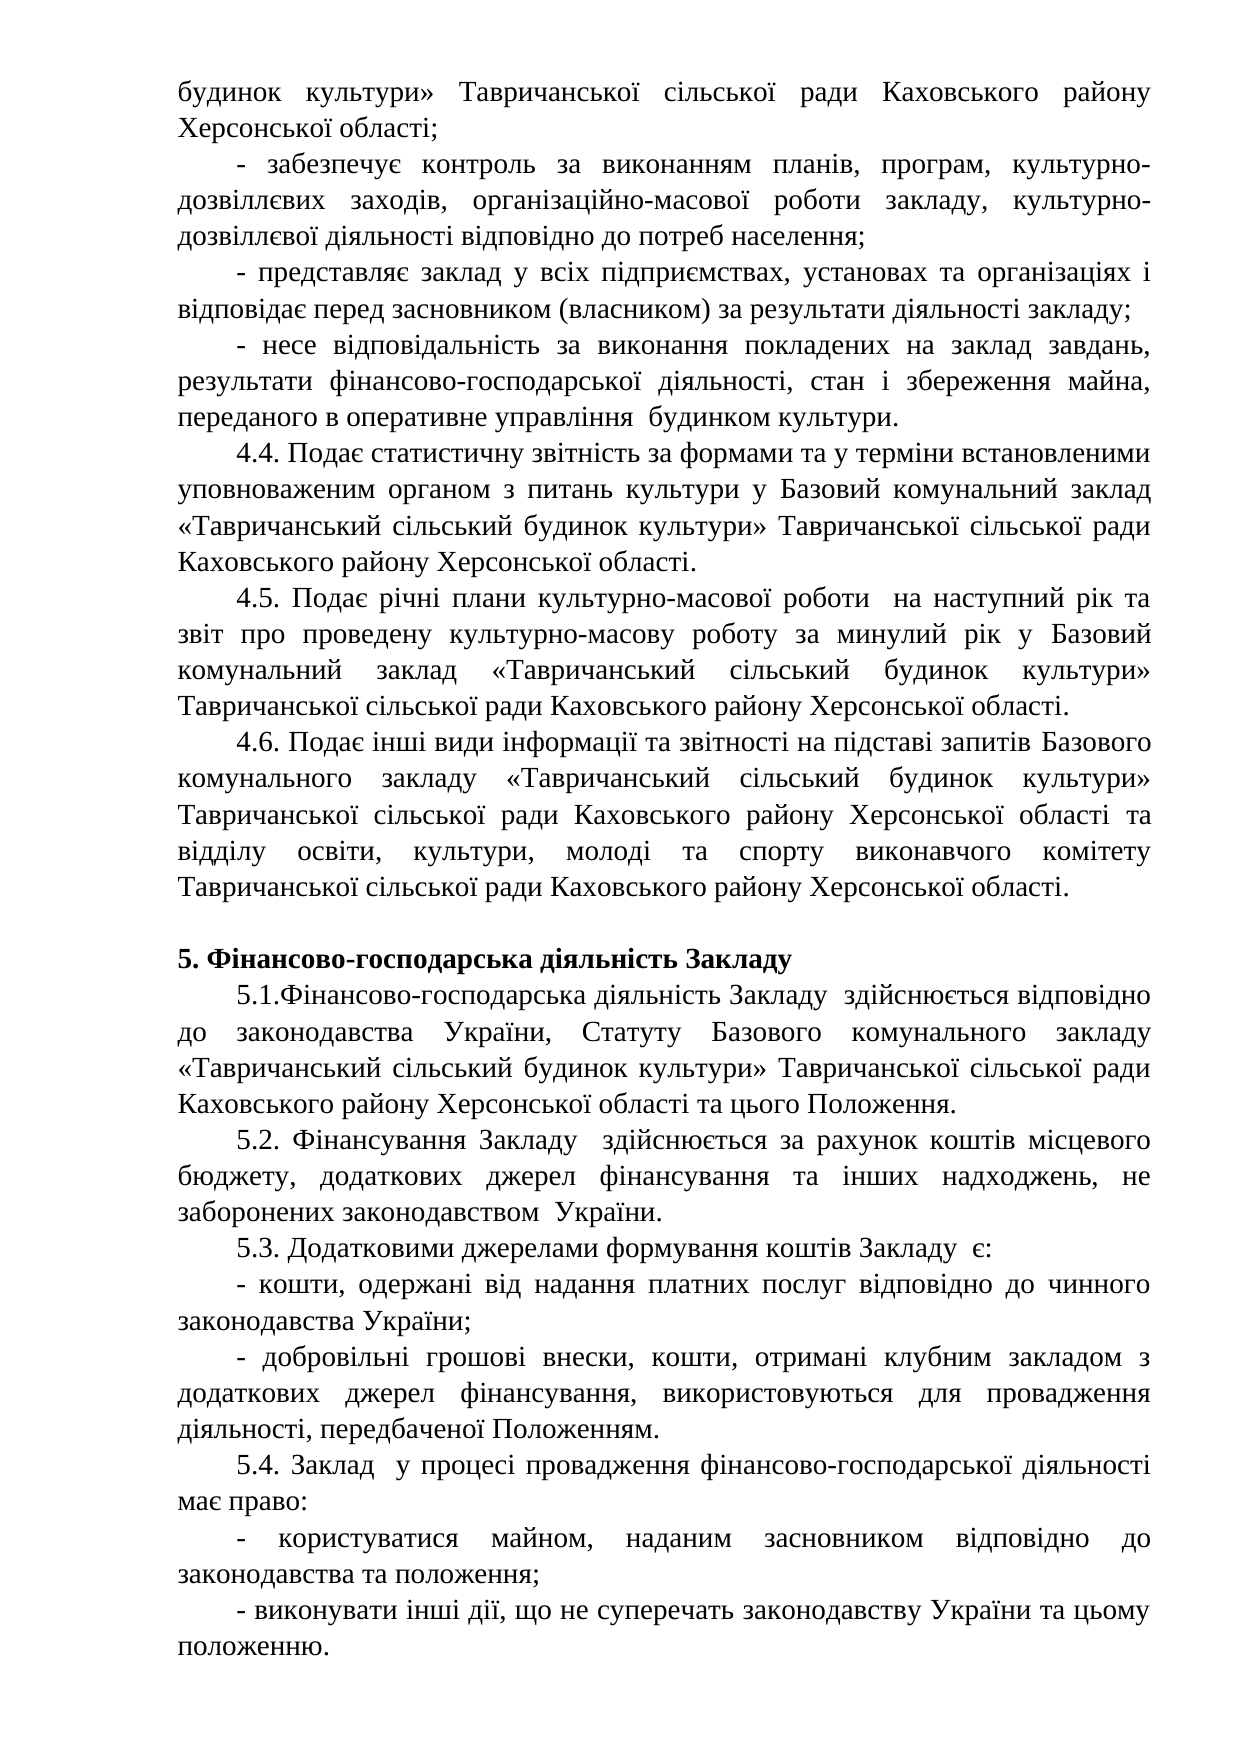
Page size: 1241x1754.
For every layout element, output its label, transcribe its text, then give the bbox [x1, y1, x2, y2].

text - користуватися майном, наданим засновником відповідно до законодавства та положення; [177, 1520, 1152, 1589]
text - добровільні грошові внески, кошти, отримані клубним закладом з додаткових джерел фінансування, використовуються для провадження діяльності, передбаченої Положенням. [177, 1339, 1152, 1445]
text - забезпечує контроль за виконанням планів, програм, культурно-дозвіллєвих заходів, організаційно-масової роботи закладу, культурно-дозвіллєвої діяльності відповідно до потреб населення; [177, 146, 1152, 252]
text 5.1.Фінансово-господарська діяльність Закладу здійснюється відповідно до законодавства України, Статуту Базового комунального закладу «Тавричанський сільський будинок культури» Тавричанської сільської ради Каховського району Херсонської області та цього Положення. [177, 977, 1152, 1119]
text 4.6. Подає інші види інформації та звітності на підставі запитів Базового комунального закладу «Тавричанський сільський будинок культури» Тавричанської сільської ради Каховського району Херсонської області та відділу освіти, культури, молоді та спорту виконавчого комітету Тавричанської сільської ради Каховського району Херсонської області. [177, 724, 1152, 903]
text 5.3. Додатковими джерелами формування коштів Закладу є: [177, 1231, 1152, 1264]
text - кошти, одержані від надання платних послуг відповідно до чинного законодавства України; [177, 1267, 1152, 1336]
text 5.4. Заклад у процесі провадження фінансово-господарської діяльності має право: [177, 1447, 1152, 1517]
text 4.4. Подає статистичну звітність за формами та у терміни встановленими уповноваженим органом з питань культури у Базовий комунальний заклад «Тавричанський сільський будинок культури» Тавричанської сільської ради Каховського району Херсонської області. [177, 435, 1152, 577]
text 5.2. Фінансування Закладу здійснюється за рахунок коштів місцевого бюджету, додаткових джерел фінансування та інших надходжень, не заборонених законодавством України. [177, 1122, 1152, 1228]
text - несе відповідальність за виконання покладених на заклад завдань, результати фінансово-господарської діяльності, стан і збереження майна, переданого в оперативне управління будинком культури. [177, 327, 1152, 433]
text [177, 74, 1152, 143]
text 4.5. Подає річні плани культурно-масової роботи на наступний рік та звіт про проведену культурно-масову роботу за минулий рік у Базовий комунальний заклад «Тавричанський сільський будинок культури» Тавричанської сільської ради Каховського району Херсонської області. [177, 580, 1152, 722]
text 5. Фінансово-господарська діяльність Закладу [177, 941, 1152, 975]
text - представляє заклад у всіх підприємствах, установах та організаціях і відповідає перед засновником (власником) за результати діяльності закладу; [177, 254, 1152, 324]
text - виконувати інші дії, що не суперечать законодавству України та цьому положенню. [177, 1592, 1152, 1662]
